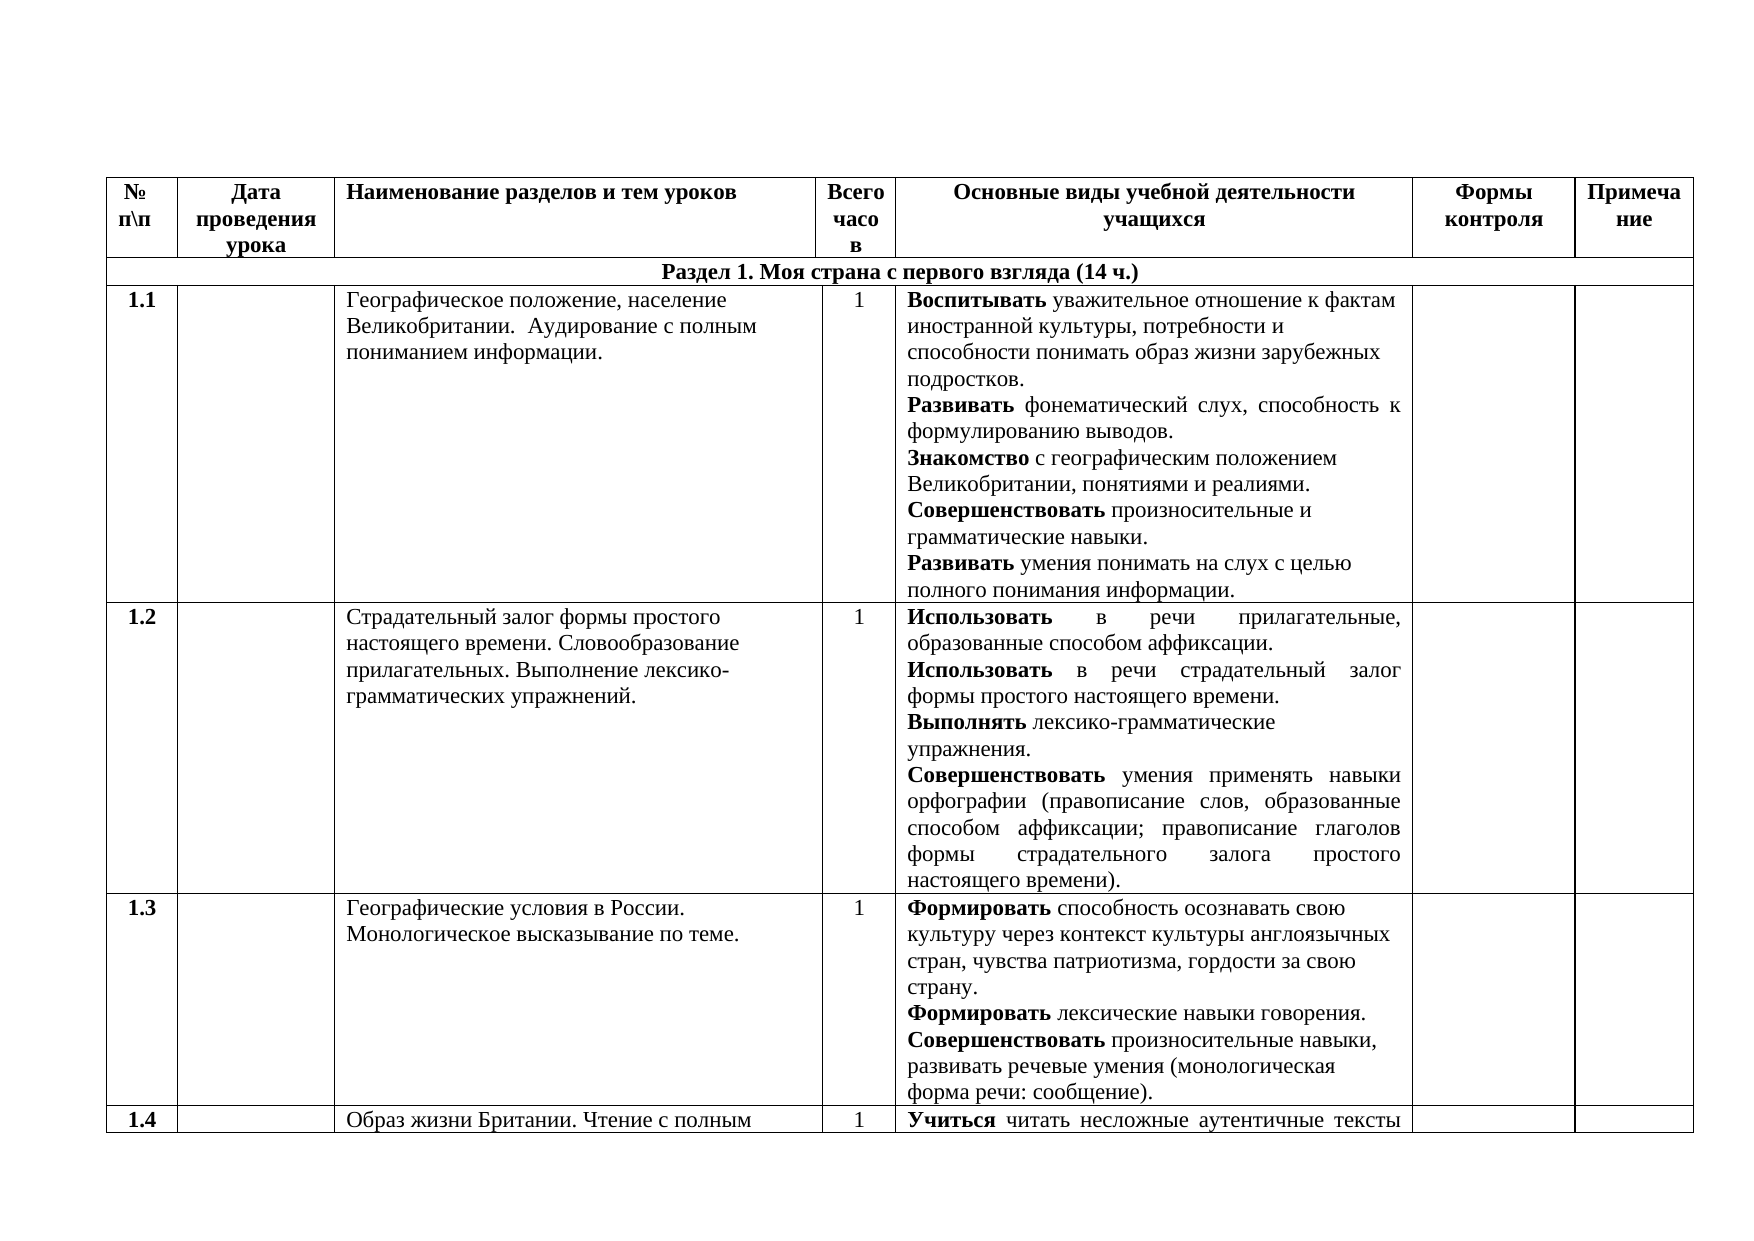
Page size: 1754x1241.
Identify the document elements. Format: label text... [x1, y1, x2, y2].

table_cell 1 [823, 603, 895, 893]
table_cell Страдательный залог формы простого настоящего времени. Словообразование прилагательных. Выполнение лексико-грамматических упражнений. [335, 603, 822, 893]
table_cell [1576, 894, 1693, 1105]
table_cell [1413, 603, 1574, 893]
table_cell Географическое положение, население Великобритании. Аудирование с полным пониманием информации. [335, 286, 822, 602]
table_header Основные виды учебной деятельности учащихся [896, 178, 1412, 257]
table_cell [178, 286, 334, 602]
table_cell [1413, 1106, 1574, 1132]
table_cell 1.2 [107, 603, 177, 893]
table_header № п\п [107, 178, 177, 257]
table_cell 1.1 [107, 286, 177, 602]
table_cell 1 [823, 1106, 895, 1132]
table_header Наименование разделов и тем уроков [335, 178, 815, 257]
table_cell [1413, 894, 1574, 1105]
table_cell [178, 1106, 334, 1132]
table_cell Раздел 1. Моя страна с первого взгляда (14 ч.) [107, 258, 1693, 285]
table_cell [1413, 286, 1574, 602]
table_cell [335, 1106, 822, 1132]
table_cell 1 [823, 894, 895, 1105]
table_cell [178, 603, 334, 893]
table_cell 1.3 [107, 894, 177, 1105]
table_header Дата проведения урока [178, 178, 334, 257]
table_cell [178, 894, 334, 1105]
table_cell 1 [823, 286, 895, 602]
table_cell Формировать способность осознавать свою культуру через контекст культуры англоязычных стран, чувства патриотизма, гордости за свою страну. Формировать лексические навыки говорения. Совершенствовать произносительные навыки, развивать речевые умения (монологическая форма речи: сообщение). [896, 894, 1412, 1105]
table_header Примечание [1576, 178, 1693, 257]
table_cell [1576, 286, 1693, 602]
table_header Всего часов [816, 178, 895, 257]
table_cell Использовать в речи прилагательные, образованные способом аффиксации. Использовать в речи страдательный залог формы простого настоящего времени. Выполнять лексико-грамматические упражнения. Совершенствовать умения применять навыки орфографии (правописание слов, образованные способом аффиксации; правописание глаголов формы страдательного залога простого настоящего времени). [896, 603, 1412, 893]
table_cell Географические условия в России. Монологическое высказывание по теме. [335, 894, 822, 1105]
table_cell [1576, 603, 1693, 893]
table_cell Воспитывать уважительное отношение к фактам иностранной культуры, потребности и способности понимать образ жизни зарубежных подростков. Развивать фонематический слух, способность к формулированию выводов. Знакомство с географическим положением Великобритании, понятиями и реалиями. Совершенствовать произносительные и грамматические навыки. Развивать умения понимать на слух с целью полного понимания информации. [896, 286, 1412, 602]
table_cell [896, 1106, 1412, 1132]
table_cell 1.4 [107, 1106, 177, 1132]
table_header Формы контроля [1413, 178, 1574, 257]
table_cell [1576, 1106, 1693, 1132]
